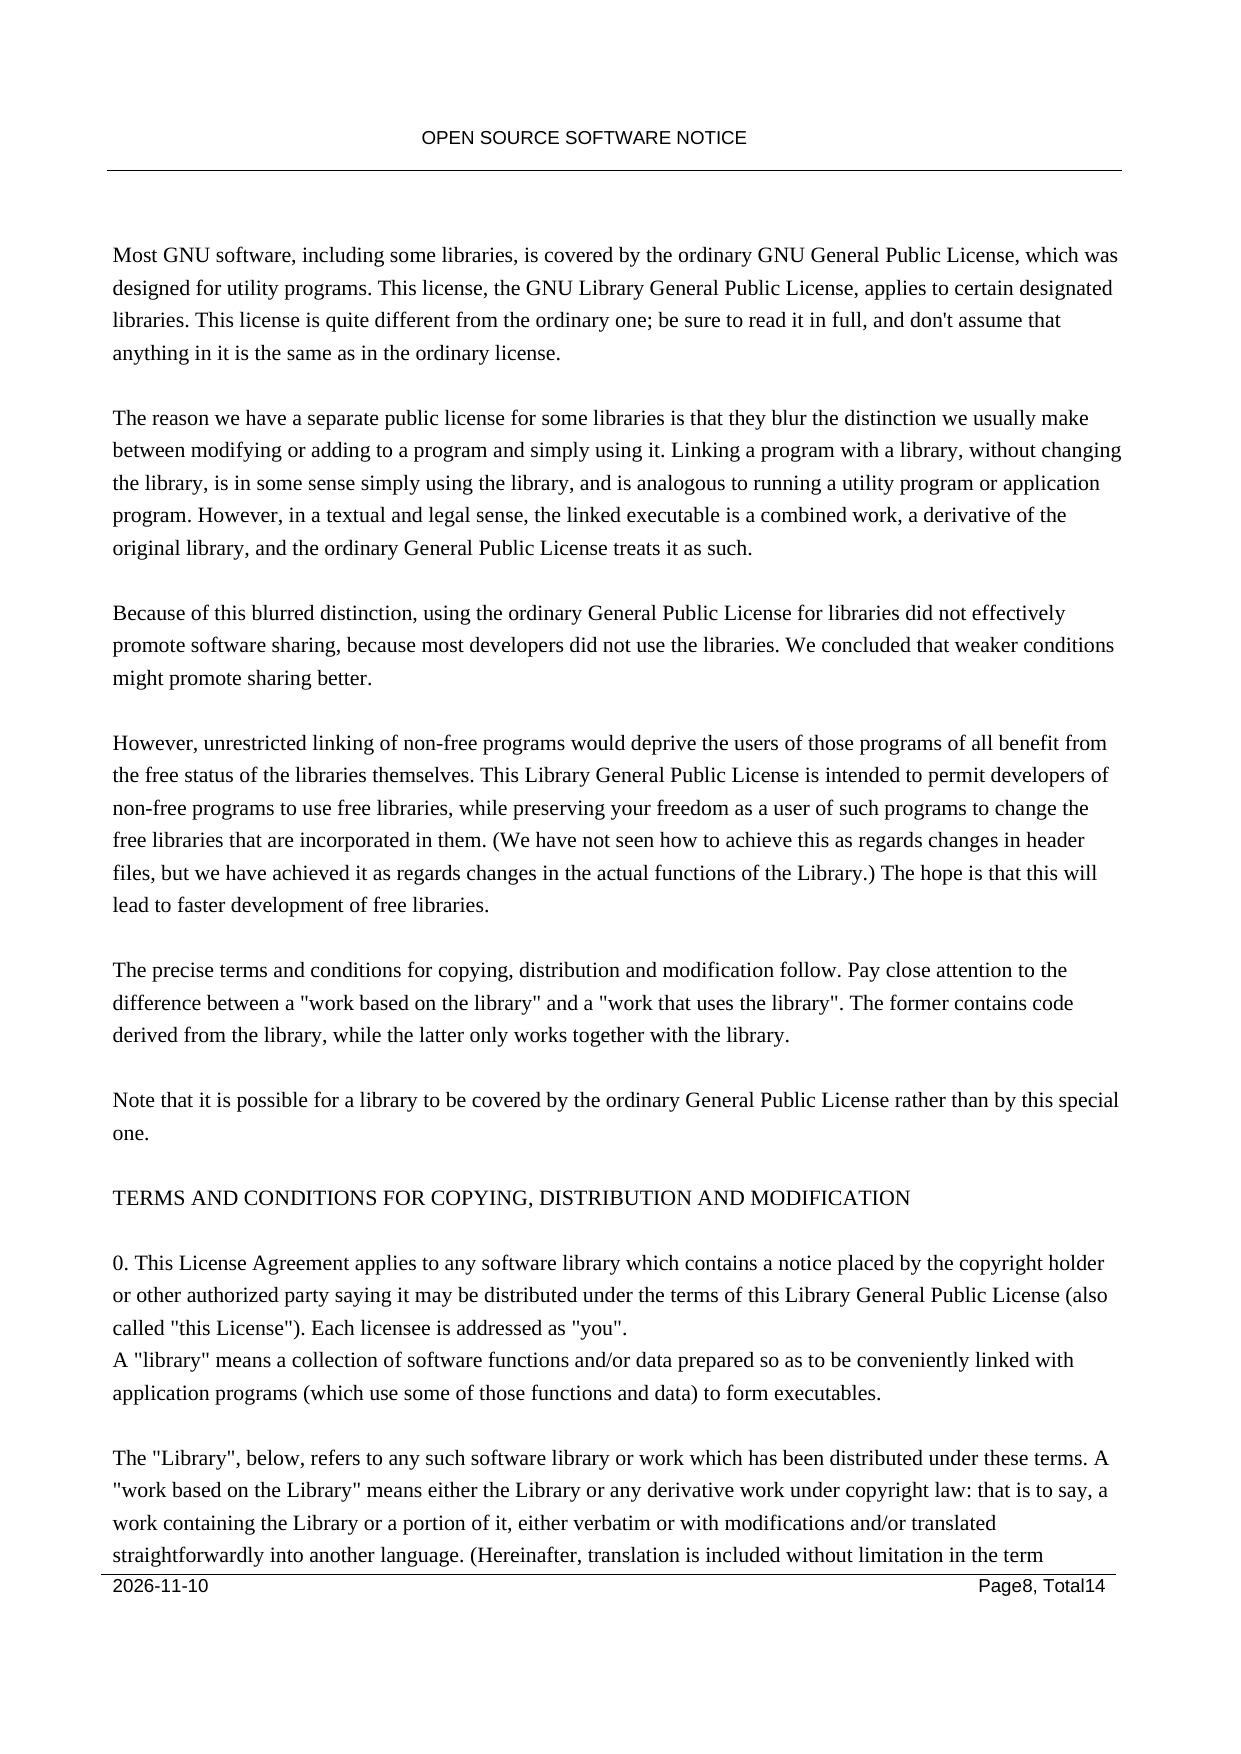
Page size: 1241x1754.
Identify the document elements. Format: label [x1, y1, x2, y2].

text [112, 206, 1128, 1571]
